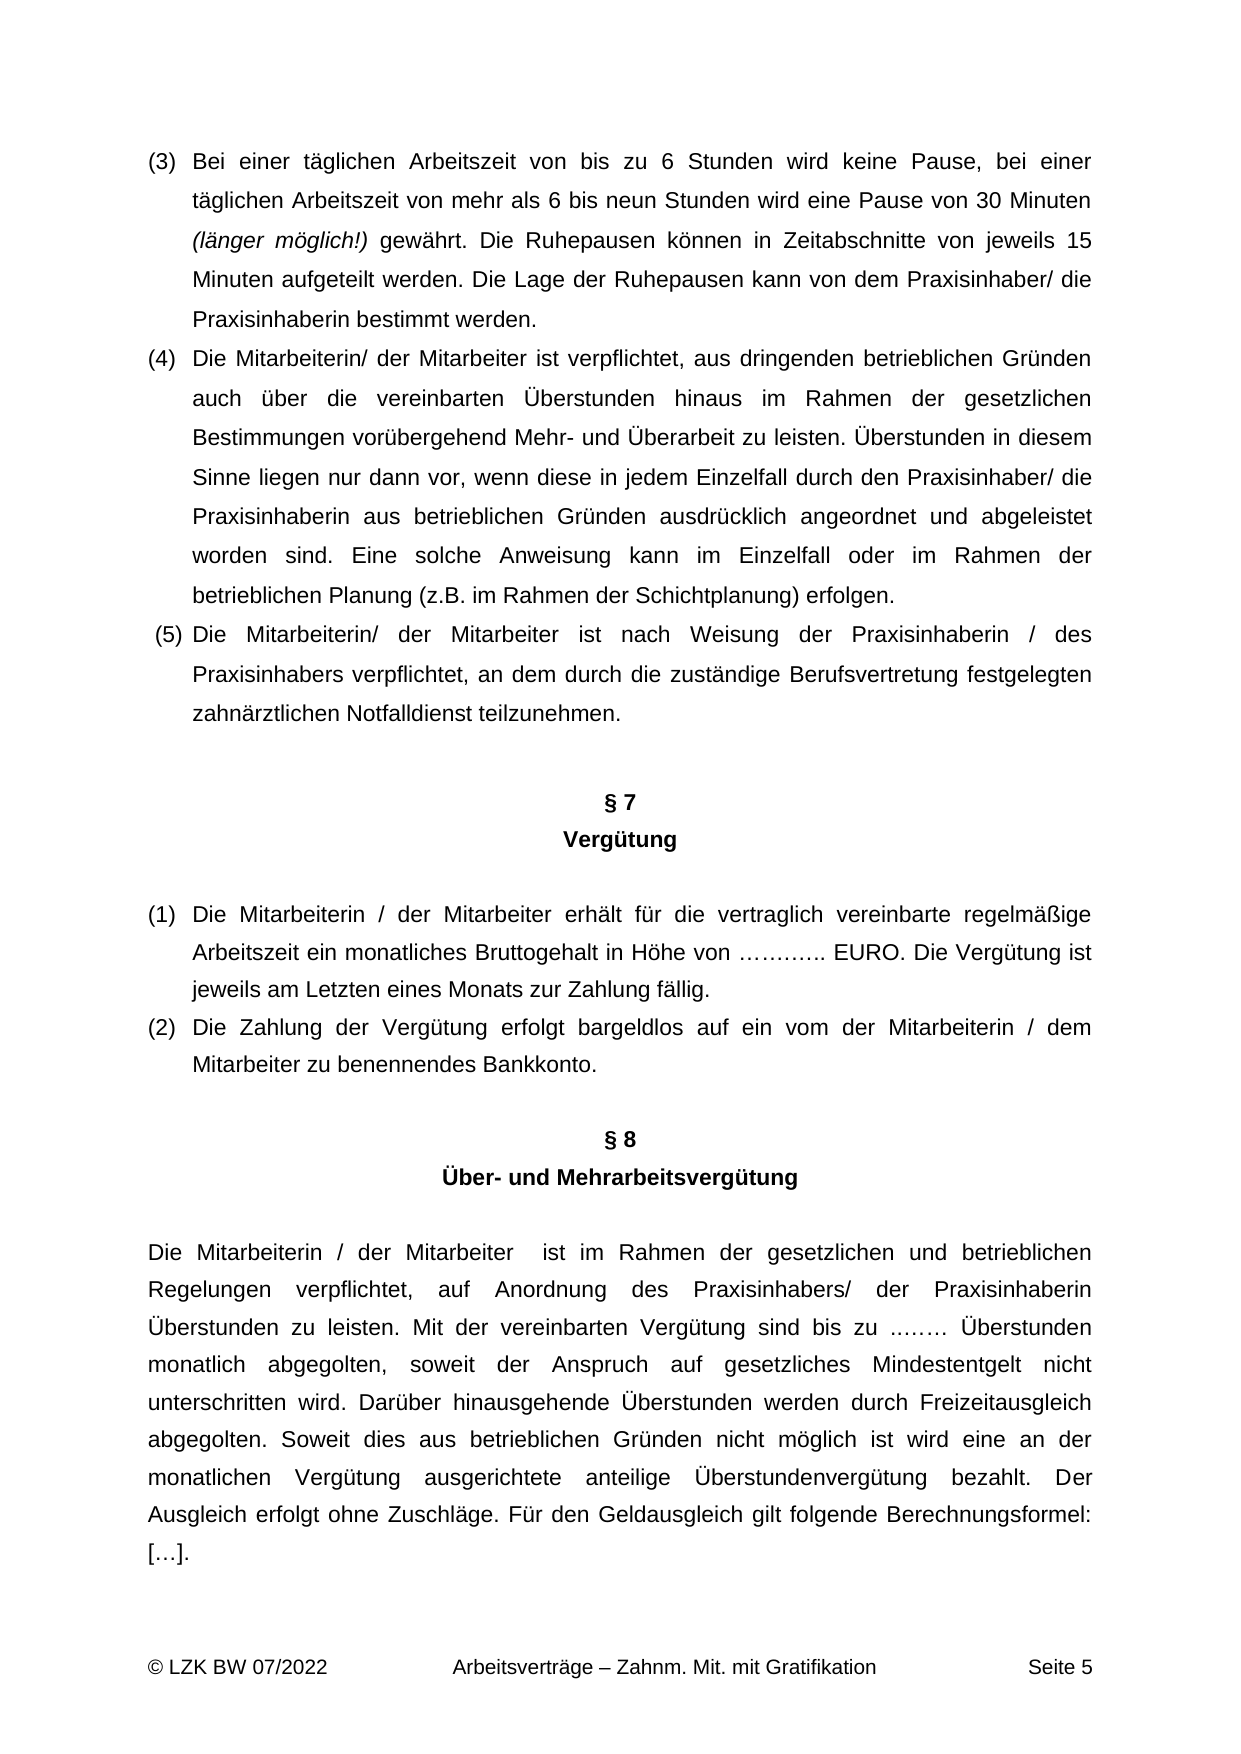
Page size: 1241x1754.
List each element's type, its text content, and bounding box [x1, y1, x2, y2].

list Die Mitarbeiterin/ der Mitarbeiter ist nach Weisung der Praxisinhaberin / des Praxisinhabers verpflichtet, an dem durch die zuständige Berufsvertretung festgelegten zahnärztlichen Notfalldienst teilzunehmen. [154, 621, 1092, 727]
text Vergütung [148, 815, 1092, 852]
text (1) Die Mitarbeiterin / der Mitarbeiter erhält für die vertraglich vereinbarte regelmäßige Arbeitszeit ein monatliches Bruttogehalt in Höhe von …….….. EURO. Die Vergütung ist jeweils am Letzten eines Monats zur Zahlung fällig. [148, 890, 1092, 1002]
list Bei einer täglichen Arbeitszeit von bis zu 6 Stunden wird keine Pause, bei einer täglichen Arbeitszeit von mehr als 6 bis neun Stunden wird eine Pause von 30 Minuten (länger möglich!) gewährt. Die Ruhepausen können in Zeitabschnitte von jeweils 15 Minuten aufgeteilt werden. Die Lage der Ruhepausen kann von dem Praxisinhaber/ die Praxisinhaberin bestimmt werden. [148, 148, 1092, 332]
list Die Mitarbeiterin/ der Mitarbeiter ist verpflichtet, aus dringenden betrieblichen Gründen auch über die vereinbarten Überstunden hinaus im Rahmen der gesetzlichen Bestimmungen vorübergehend Mehr- und Überarbeit zu leisten. Überstunden in diesem Sinne liegen nur dann vor, wenn diese in jedem Einzelfall durch den Praxisinhaber/ die Praxisinhaberin aus betrieblichen Gründen ausdrücklich angeordnet und abgeleistet worden sind. Eine solche Anweisung kann im Einzelfall oder im Rahmen der betrieblichen Planung (z.B. im Rahmen der Schichtplanung) erfolgen. [148, 345, 1092, 608]
text § 8 [148, 1115, 1092, 1152]
text § 7 [148, 777, 1092, 815]
text Über- und Mehrarbeitsvergütung [148, 1152, 1092, 1190]
text Die Mitarbeiterin / der Mitarbeiter ist im Rahmen der gesetzlichen und betrieblichen Regelungen verpflichtet, auf Anordnung des Praxisinhabers/ der Praxisinhaberin Überstunden zu leisten. Mit der vereinbarten Vergütung sind bis zu ..…… Überstunden monatlich abgegolten, soweit der Anspruch auf gesetzliches Mindestentgelt nicht unterschritten wird. Darüber hinausgehende Überstunden werden durch Freizeitausgleich abgegolten. Soweit dies aus betrieblichen Gründen nicht möglich ist wird eine an der monatlichen Vergütung ausgerichtete anteilige Überstundenvergütung bezahlt. Der Ausgleich erfolgt ohne Zuschläge. Für den Geldausgleich gilt folgende Berechnungsformel: […]. [148, 1227, 1092, 1565]
text (2) Die Zahlung der Vergütung erfolgt bargeldlos auf ein vom der Mitarbeiterin / dem Mitarbeiter zu benennendes Bankkonto. [148, 1002, 1092, 1077]
